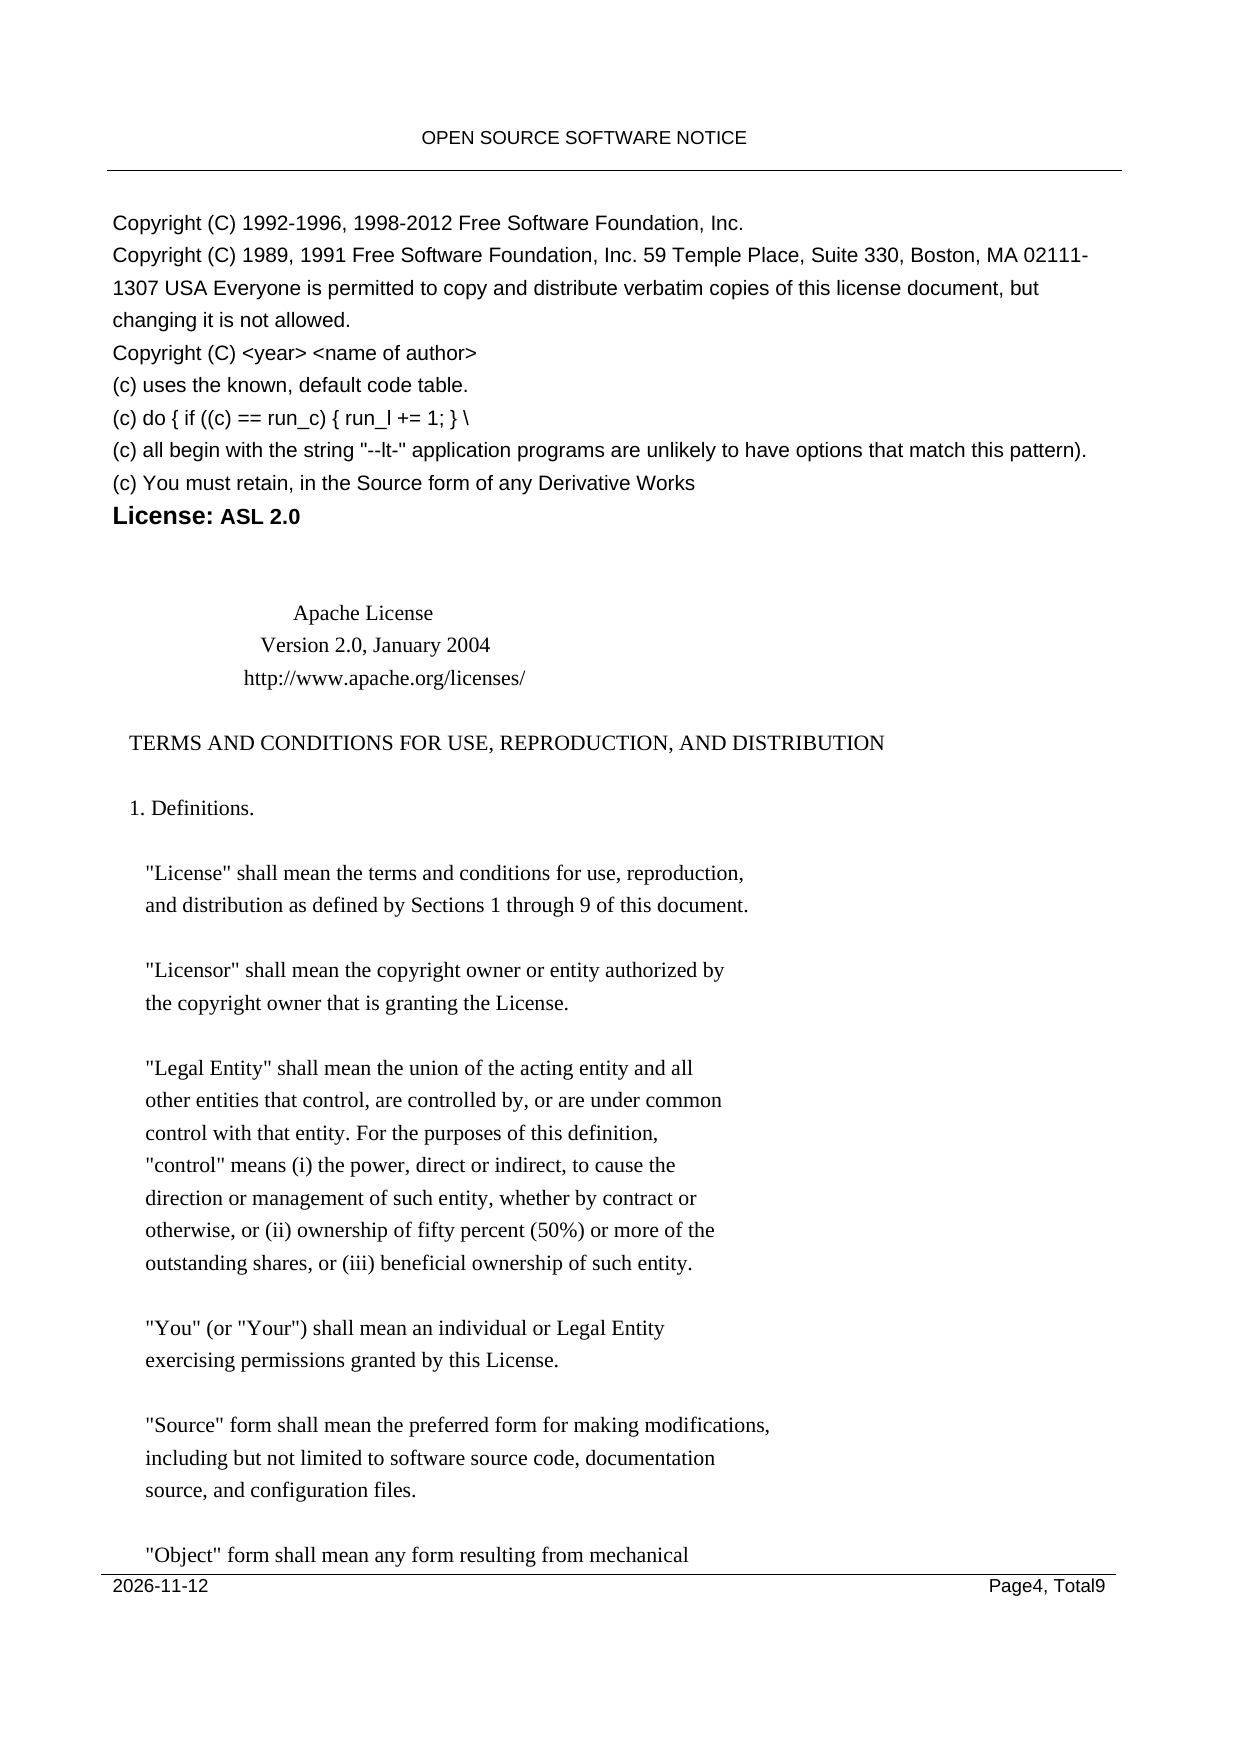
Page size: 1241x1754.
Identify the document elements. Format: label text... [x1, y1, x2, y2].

text (c) all begin with the string "--lt-" application programs are unlikely to have options that match this pattern). [112, 434, 1128, 466]
text Copyright (C) <year> <name of author> [112, 336, 1128, 369]
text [112, 499, 1128, 1571]
text (c) uses the known, default code table. [112, 369, 1128, 401]
text Copyright (C) 1992-1996, 1998-2012 Free Software Foundation, Inc. [112, 206, 1128, 239]
text (c) do { if ((c) == run_c) { run_l += 1; } \ [112, 401, 1128, 434]
text (c) You must retain, in the Source form of any Derivative Works [112, 466, 1128, 499]
text Copyright (C) 1989, 1991 Free Software Foundation, Inc. 59 Temple Place, Suite 330, Boston, MA 02111-1307 USA Everyone is permitted to copy and distribute verbatim copies of this license document, but changing it is not allowed. [112, 239, 1128, 336]
